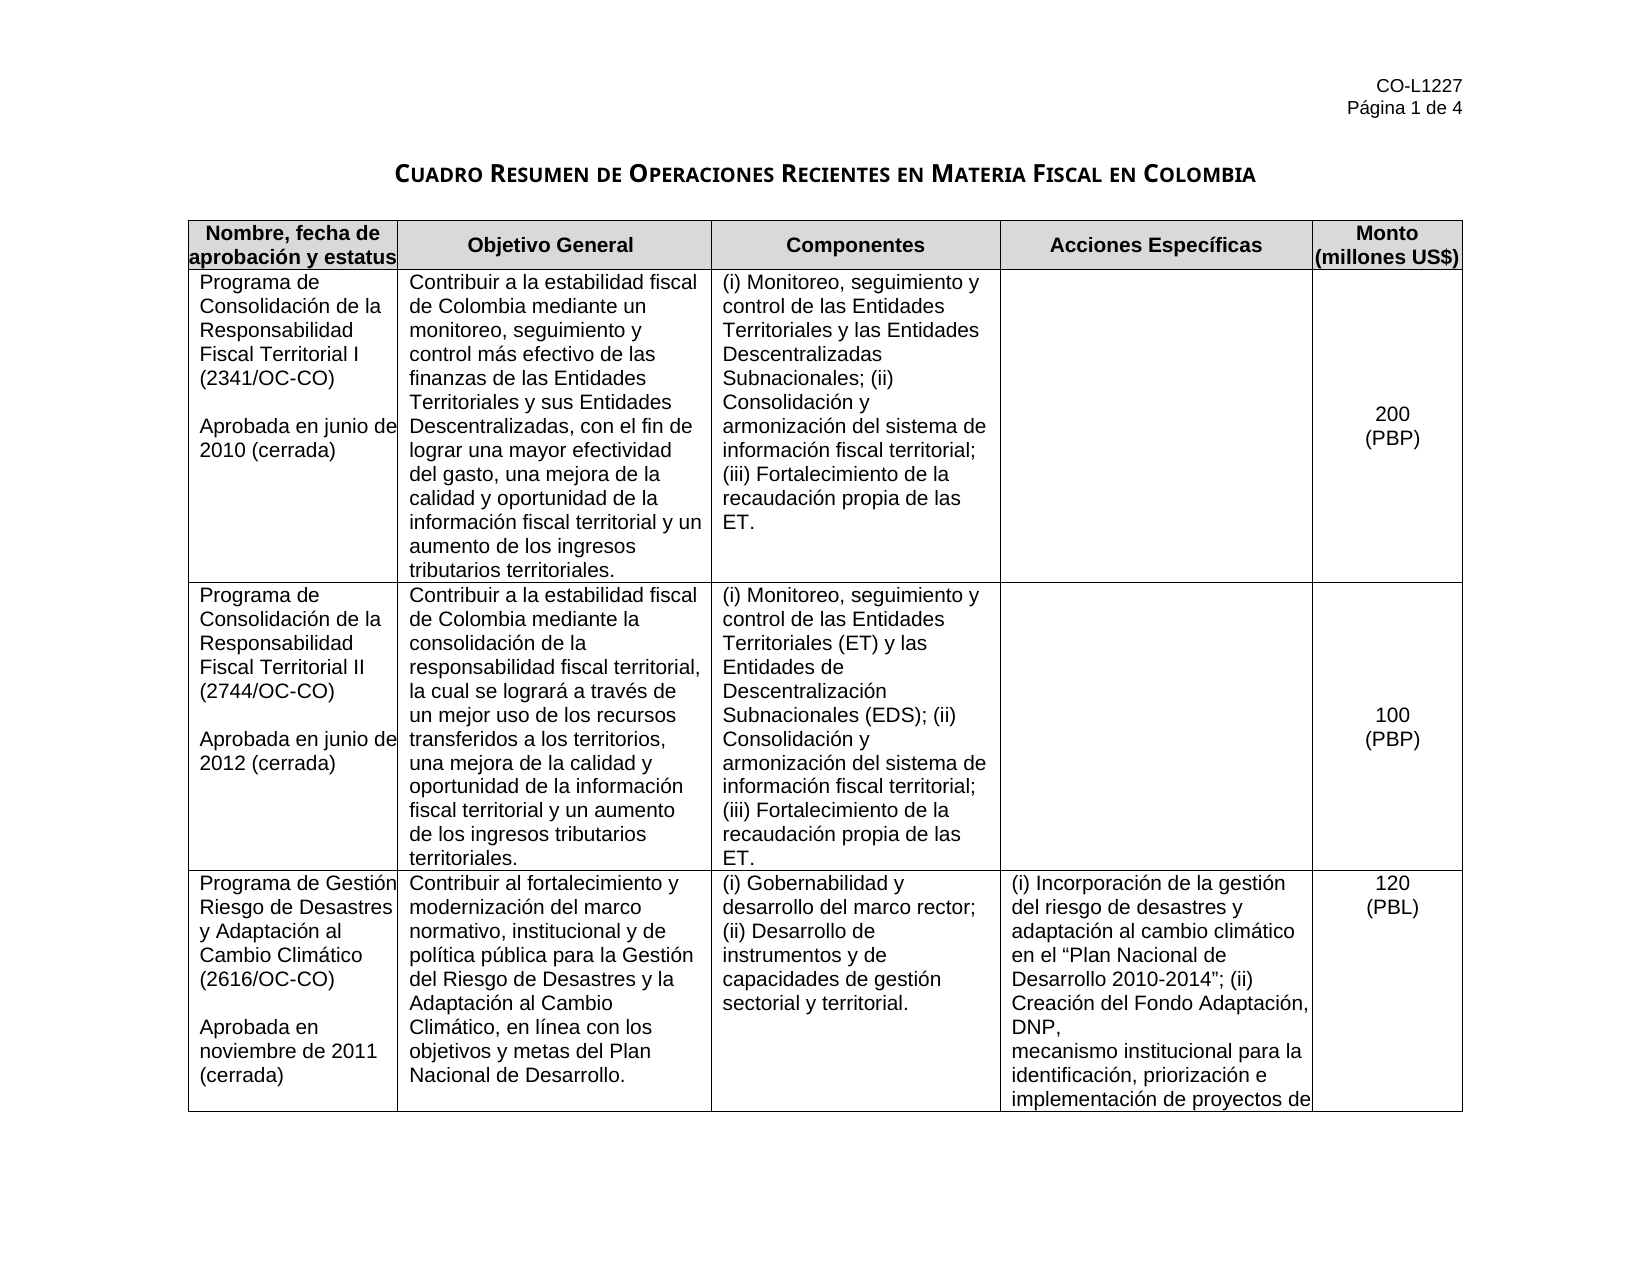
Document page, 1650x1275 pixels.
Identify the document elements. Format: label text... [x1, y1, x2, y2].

table_cell 200 (PBP) [1313, 270, 1462, 582]
table_cell [1001, 270, 1312, 582]
table_cell Contribuir a la estabilidad fiscal de Colombia mediante un monitoreo, seguimiento y control más efectivo de las finanzas de las Entidades Territoriales y sus Entidades Descentralizadas, con el fin de lograr una mayor efectividad del gasto, una mejora de la calidad y oportunidad de la información fiscal territorial y un aumento de los ingresos tributarios territoriales. [398, 270, 711, 582]
table_cell 120 (PBL) [1313, 871, 1462, 1111]
table_header Componentes [712, 221, 1000, 269]
table_cell Contribuir a la estabilidad fiscal de Colombia mediante la consolidación de la responsabilidad fiscal territorial, la cual se logrará a través de un mejor uso de los recursos transferidos a los territorios, una mejora de la calidad y oportunidad de la información fiscal territorial y un aumento de los ingresos tributarios territoriales. [398, 583, 711, 870]
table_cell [1001, 871, 1312, 1111]
table_cell Programa de Consolidación de la Responsabilidad Fiscal Territorial II (2744/OC-CO) Aprobada en junio de 2012 (cerrada) [189, 583, 397, 870]
table_cell Programa de Consolidación de la Responsabilidad Fiscal Territorial I (2341/OC-CO) Aprobada en junio de 2010 (cerrada) [189, 270, 397, 582]
table_cell (i) Monitoreo, seguimiento y control de las Entidades Territoriales y las Entidades Descentralizadas Subnacionales; (ii) Consolidación y armonización del sistema de información fiscal territorial; (iii) Fortalecimiento de la recaudación propia de las ET. [712, 270, 1000, 582]
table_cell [189, 871, 397, 1111]
table_header Acciones Específicas [1001, 221, 1312, 269]
table_header Nombre, fecha de aprobación y estatus [189, 221, 397, 269]
table_cell (i) Monitoreo, seguimiento y control de las Entidades Territoriales (ET) y las Entidades de Descentralización Subnacionales (EDS); (ii) Consolidación y armonización del sistema de información fiscal territorial; (iii) Fortalecimiento de la recaudación propia de las ET. [712, 583, 1000, 870]
table_cell 100 (PBP) [1313, 583, 1462, 870]
table_header Monto (millones US$) [1313, 221, 1462, 269]
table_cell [398, 871, 711, 1111]
table_cell [1001, 583, 1312, 870]
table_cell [712, 871, 1000, 1111]
text Cuadro Resumen de Operaciones Recientes en Materia Fiscal en Colombia [187, 156, 1462, 190]
table_header Objetivo General [398, 221, 711, 269]
